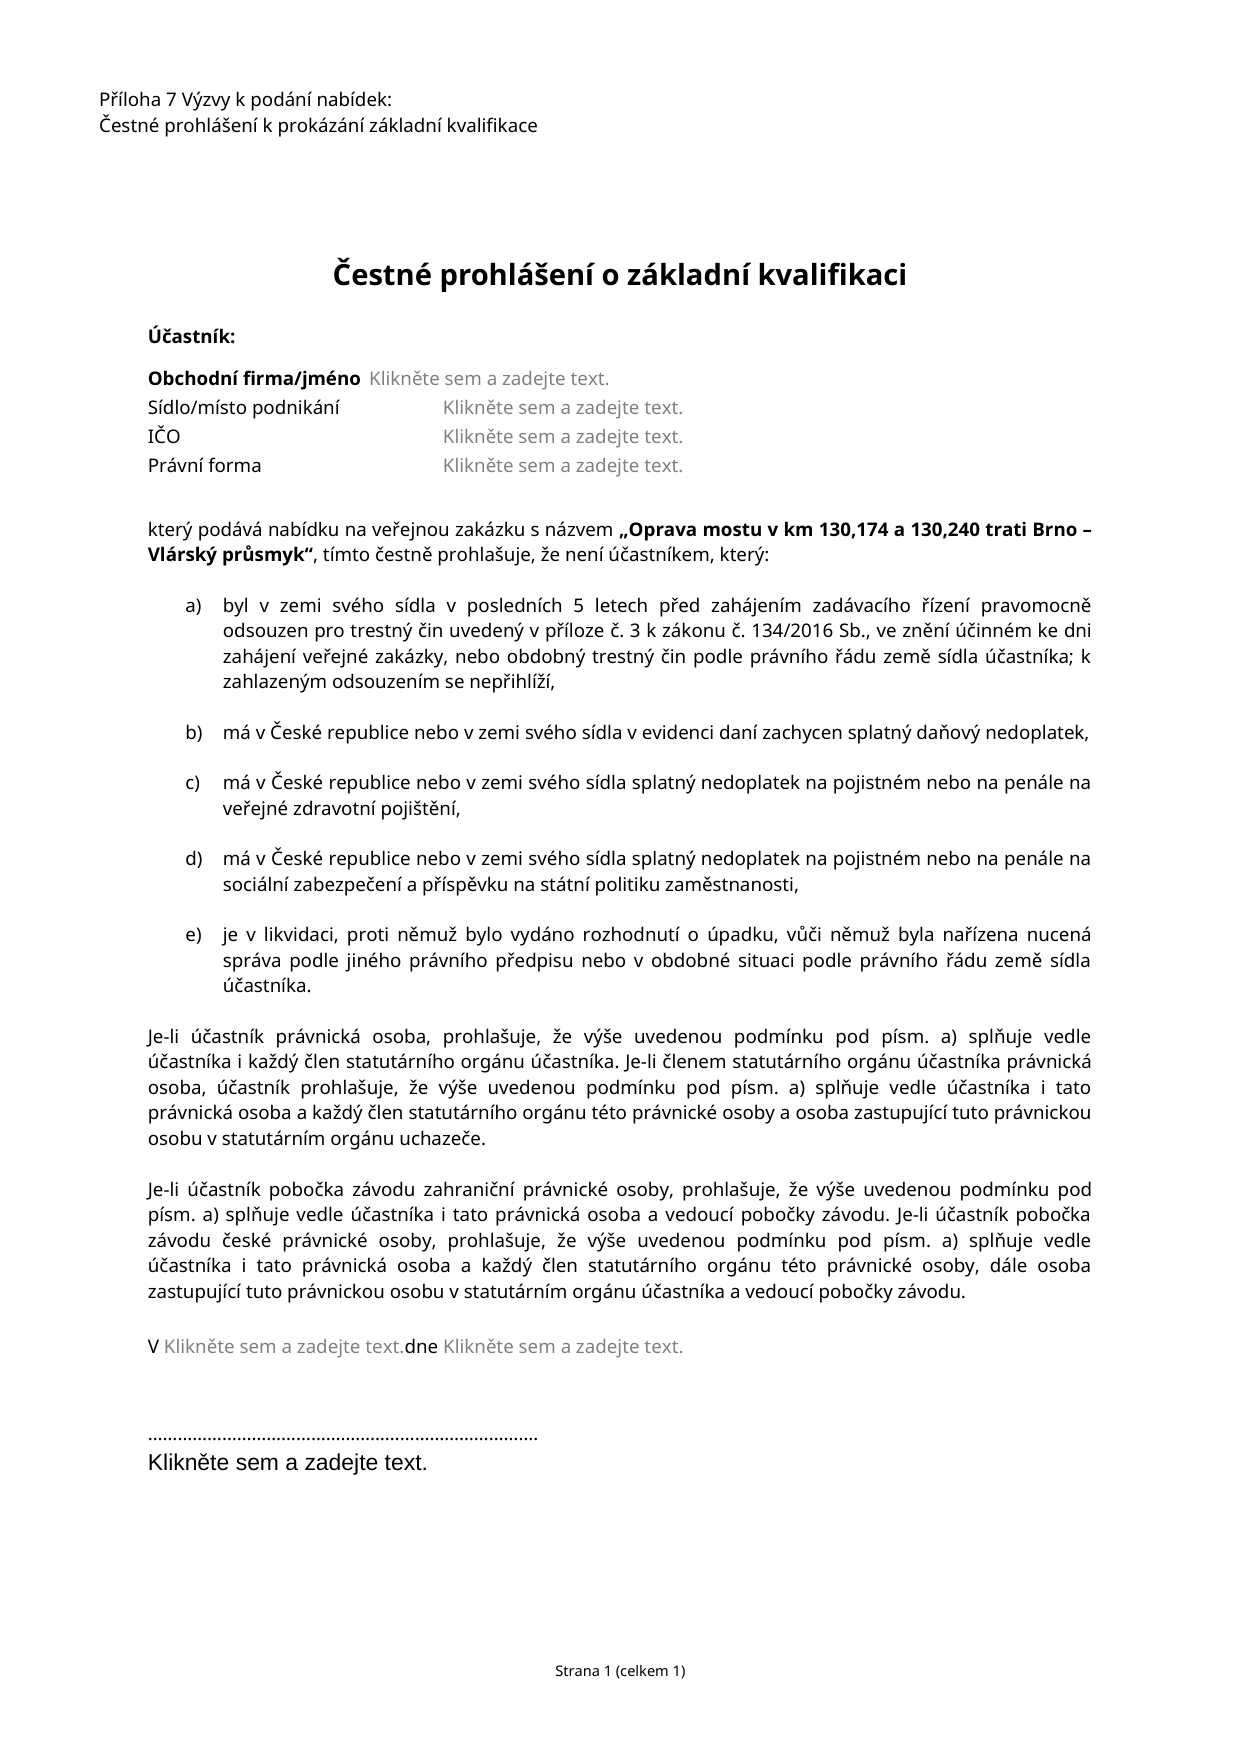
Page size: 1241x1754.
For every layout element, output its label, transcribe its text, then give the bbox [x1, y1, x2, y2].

list má v České republice nebo v zemi svého sídla v evidenci daní zachycen splatný daňový nedoplatek, [185, 719, 1093, 744]
list má v České republice nebo v zemi svého sídla splatný nedoplatek na pojistném nebo na penále na veřejné zdravotní pojištění, [185, 769, 1093, 821]
text který podává nabídku na veřejnou zakázku s názvem „Oprava mostu v km 130,174 a 130,240 trati Brno – Vlárský průsmyk“, tímto čestně prohlašuje, že není účastníkem, který: [148, 516, 1093, 567]
text Právní forma [148, 449, 1093, 478]
text Účastník: [148, 318, 1093, 349]
text Je-li účastník pobočka závodu zahraniční právnické osoby, prohlašuje, že výše uvedenou podmínku pod písm. a) splňuje vedle účastníka i tato právnická osoba a vedoucí pobočky závodu. Je-li účastník pobočka závodu české právnické osoby, prohlašuje, že výše uvedenou podmínku pod písm. a) splňuje vedle účastníka i tato právnická osoba a každý člen statutárního orgánu této právnické osoby, dále osoba zastupující tuto právnickou osobu v statutárním orgánu účastníka a vedoucí pobočky závodu. [148, 1176, 1093, 1304]
text Je-li účastník právnická osoba, prohlašuje, že výše uvedenou podmínku pod písm. a) splňuje vedle účastníka i každý člen statutárního orgánu účastníka. Je-li členem statutárního orgánu účastníka právnická osoba, účastník prohlašuje, že výše uvedenou podmínku pod písm. a) splňuje vedle účastníka i tato právnická osoba a každý člen statutárního orgánu této právnické osoby a osoba zastupující tuto právnickou osobu v statutárním orgánu uchazeče. [148, 1023, 1093, 1151]
text V dne [148, 1329, 1092, 1358]
text ……………………………………………………………………. [148, 1417, 1092, 1446]
list má v České republice nebo v zemi svého sídla splatný nedoplatek na pojistném nebo na penále na sociální zabezpečení a příspěvku na státní politiku zaměstnanosti, [185, 846, 1093, 897]
text IČO [148, 420, 1093, 449]
title Čestné prohlášení o základní kvalifikaci [148, 254, 1093, 293]
list je v likvidaci, proti němuž bylo vydáno rozhodnutí o úpadku, vůči němuž byla nařízena nucená správa podle jiného právního předpisu nebo v obdobné situaci podle právního řádu země sídla účastníka. [185, 922, 1093, 998]
text Sídlo/místo podnikání [148, 391, 1093, 420]
list byl v zemi svého sídla v posledních 5 letech před zahájením zadávacího řízení pravomocně odsouzen pro trestný čin uvedený v příloze č. 3 k zákonu č. 134/2016 Sb., ve znění účinném ke dni zahájení veřejné zakázky, nebo obdobný trestný čin podle právního řádu země sídla účastníka; k zahlazeným odsouzením se nepřihlíží, [185, 592, 1093, 694]
text Obchodní firma/jméno [148, 362, 1093, 391]
